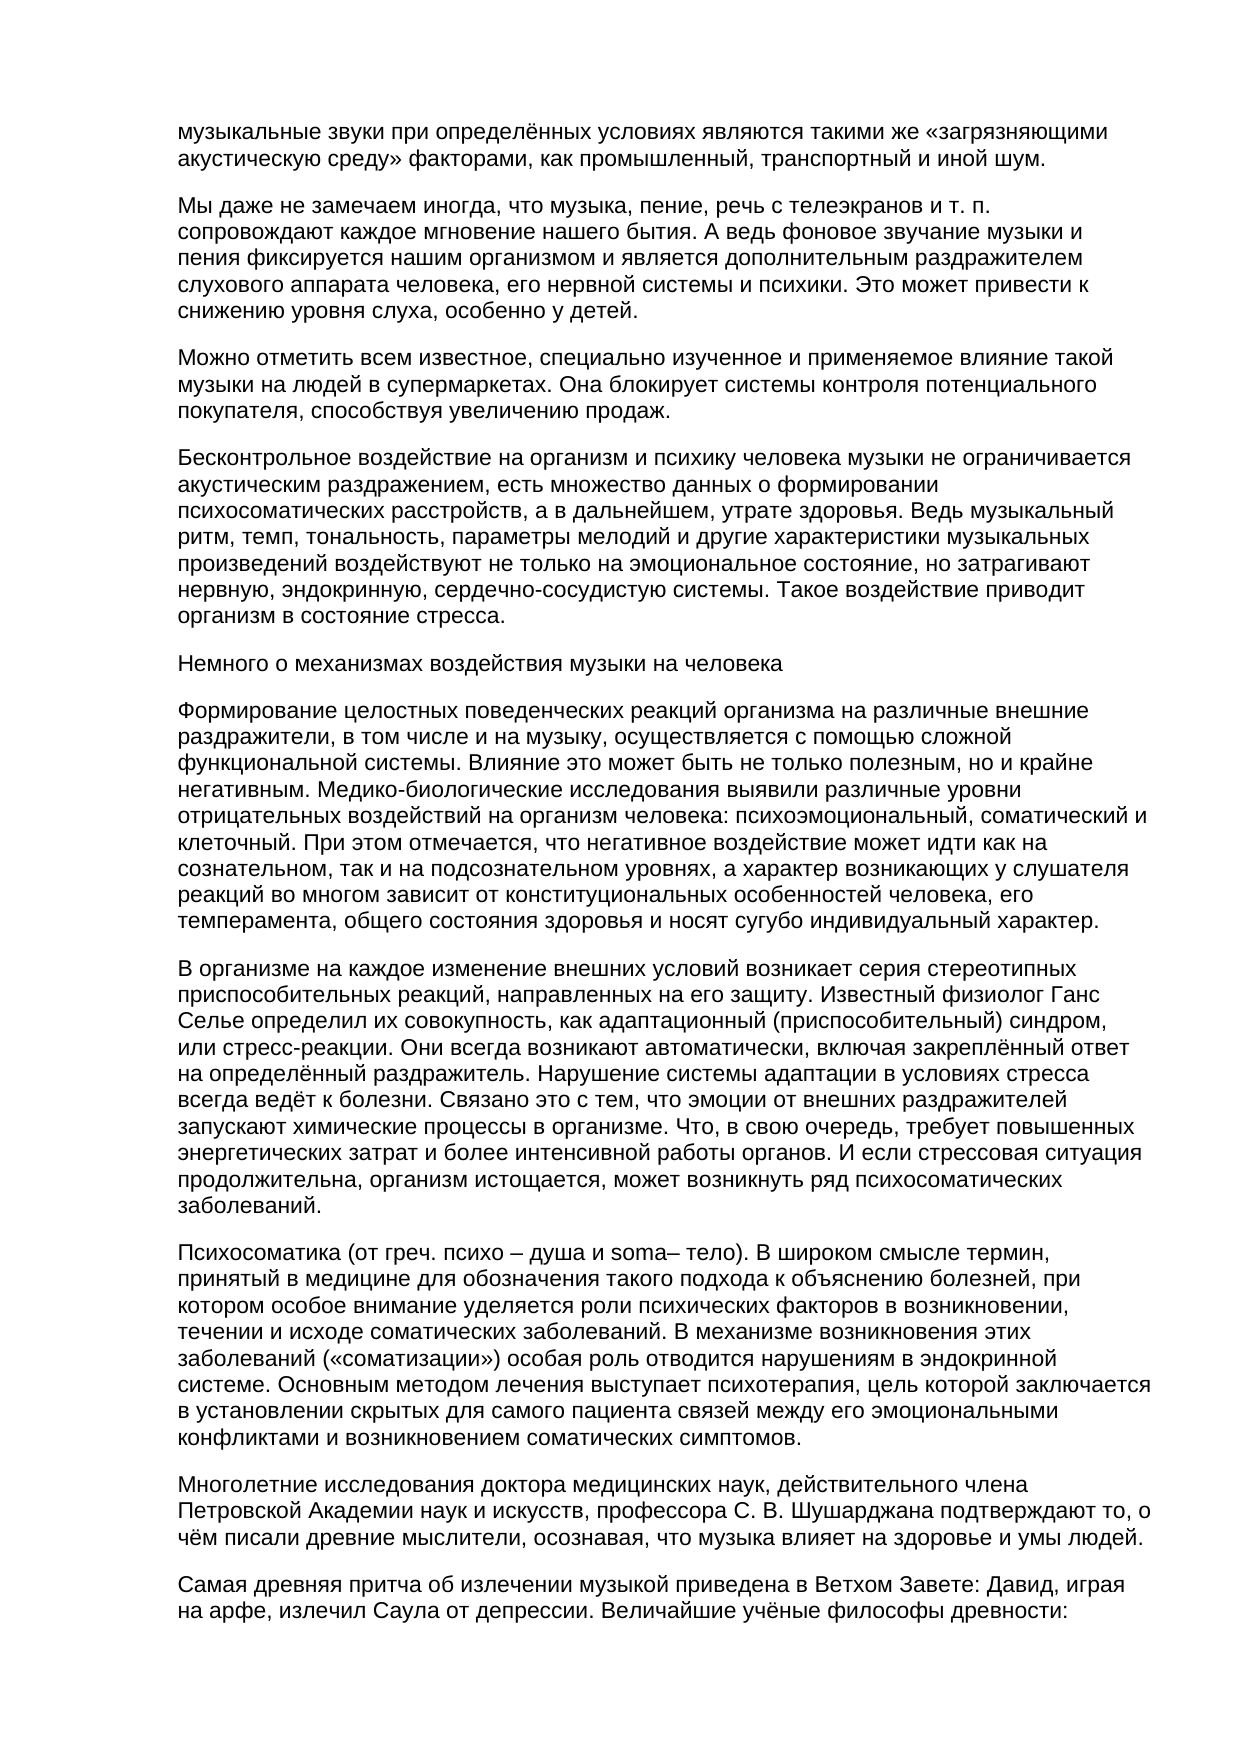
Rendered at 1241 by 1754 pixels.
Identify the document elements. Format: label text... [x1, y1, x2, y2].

text Формирование целостных поведенческих реакций организма на различные внешние раздражители, в том числе и на музыку, осуществляется с помощью сложной функциональной системы. Влияние это может быть не только полезным, но и крайне негативным. Медико-биологические исследования выявили различные уровни отрицательных воздействий на организм человека: психоэмоциональный, соматический и клеточный. При этом отмечается, что негативное воздействие может идти как на сознательном, так и на подсознательном уровнях, а характер возникающих у слушателя реакций во многом зависит от конституциональных особенностей человека, его темперамента, общего состояния здоровья и носят сугубо индивидуальный характер. [177, 697, 1152, 934]
text Мы даже не замечаем иногда, что музыка, пение, речь с телеэкранов и т. п. сопровождают каждое мгновение нашего бытия. А ведь фоновое звучание музыки и пения фиксируется нашим организмом и является дополнительным раздражителем слухового аппарата человека, его нервной системы и психики. Это может привести к снижению уровня слуха, особенно у детей. [177, 192, 1152, 323]
text В организме на каждое изменение внешних условий возникает серия стереотипных приспособительных реакций, направленных на его защиту. Известный физиолог Ганс Селье определил их совокупность, как адаптационный (приспособительный) синдром, или стресс-реакции. Они всегда возникают автоматически, включая закреплённый ответ на определённый раздражитель. Нарушение системы адаптации в условиях стресса всегда ведёт к болезни. Связано это с тем, что эмоции от внешних раздражителей запускают химические процессы в организме. Что, в свою очередь, требует повышенных энергетических затрат и более интенсивной работы органов. И если стрессовая ситуация продолжительна, организм истощается, может возникнуть ряд психосоматических заболеваний. [177, 955, 1152, 1218]
text Немного о механизмах воздействия музыки на человека [177, 649, 1152, 676]
text Многолетние исследования доктора медицинских наук, действительного члена Петровской Академии наук и искусств, профессора С. В. Шушарджана подтверждают то, о чём писали древние мыслители, осознавая, что музыка влияет на здоровье и умы людей. [177, 1471, 1152, 1550]
text Психосоматика (от греч. психо – душа и soma– тело). В широком смысле термин, принятый в медицине для обозначения такого подхода к объяснению болезней, при котором особое внимание уделяется роли психических факторов в возникновении, течении и исходе соматических заболеваний. В механизме возникновения этих заболеваний («соматизации») особая роль отводится нарушениям в эндокринной системе. Основным методом лечения выступает психотерапия, цель которой заключается в установлении скрытых для самого пациента связей между его эмоциональными конфликтами и возникновением соматических симптомов. [177, 1239, 1152, 1450]
text Можно отметить всем известное, специально изученное и применяемое влияние такой музыки на людей в супермаркетах. Она блокирует системы контроля потенциального покупателя, способствуя увеличению продаж. [177, 344, 1152, 423]
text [177, 1571, 1152, 1623]
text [177, 118, 1152, 171]
text Бесконтрольное воздействие на организм и психику человека музыки не ограничивается акустическим раздражением, есть множество данных о формировании психосоматических расстройств, а в дальнейшем, утрате здоровья. Ведь музыкальный ритм, темп, тональность, параметры мелодий и другие характеристики музыкальных произведений воздействуют не только на эмоциональное состояние, но затрагивают нервную, эндокринную, сердечно-сосудистую системы. Такое воздействие приводит организм в состояние стресса. [177, 444, 1152, 629]
